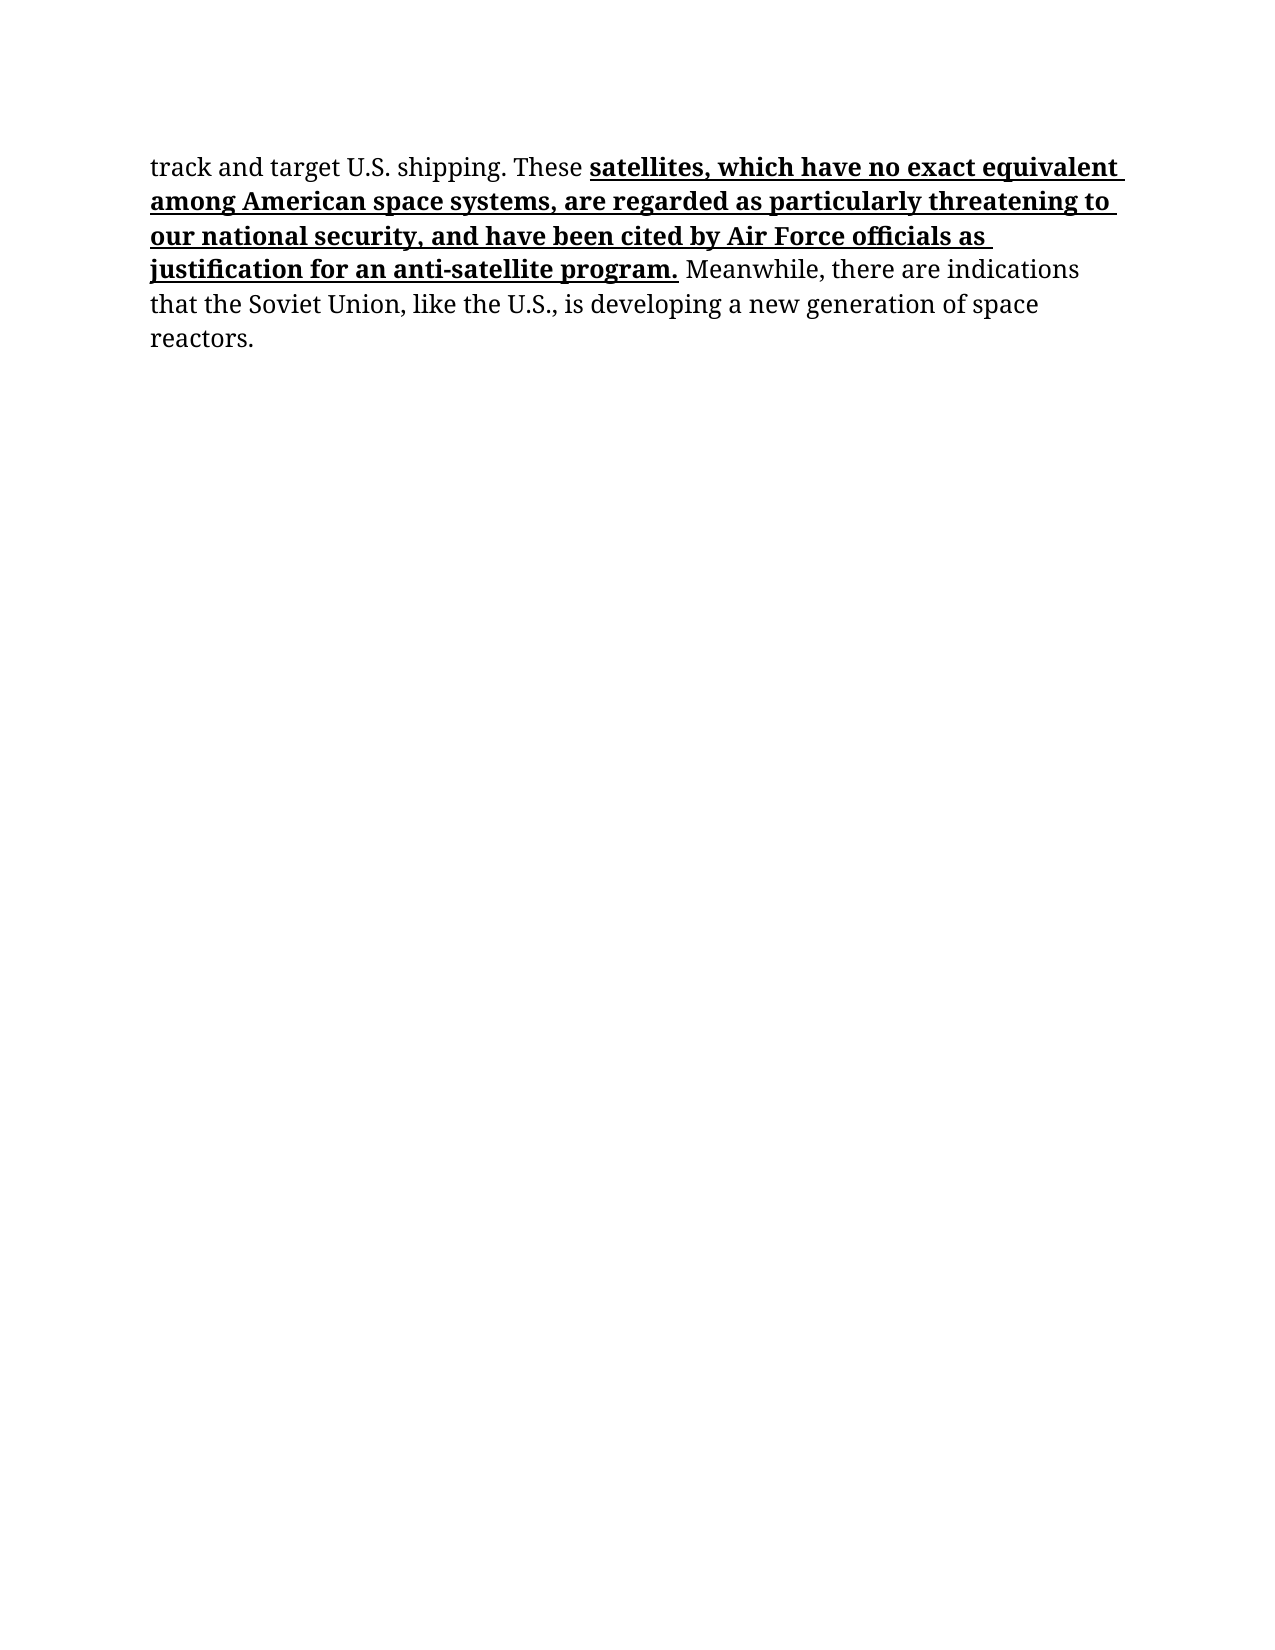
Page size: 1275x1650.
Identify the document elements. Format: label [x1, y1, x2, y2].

text [150, 150, 1125, 354]
